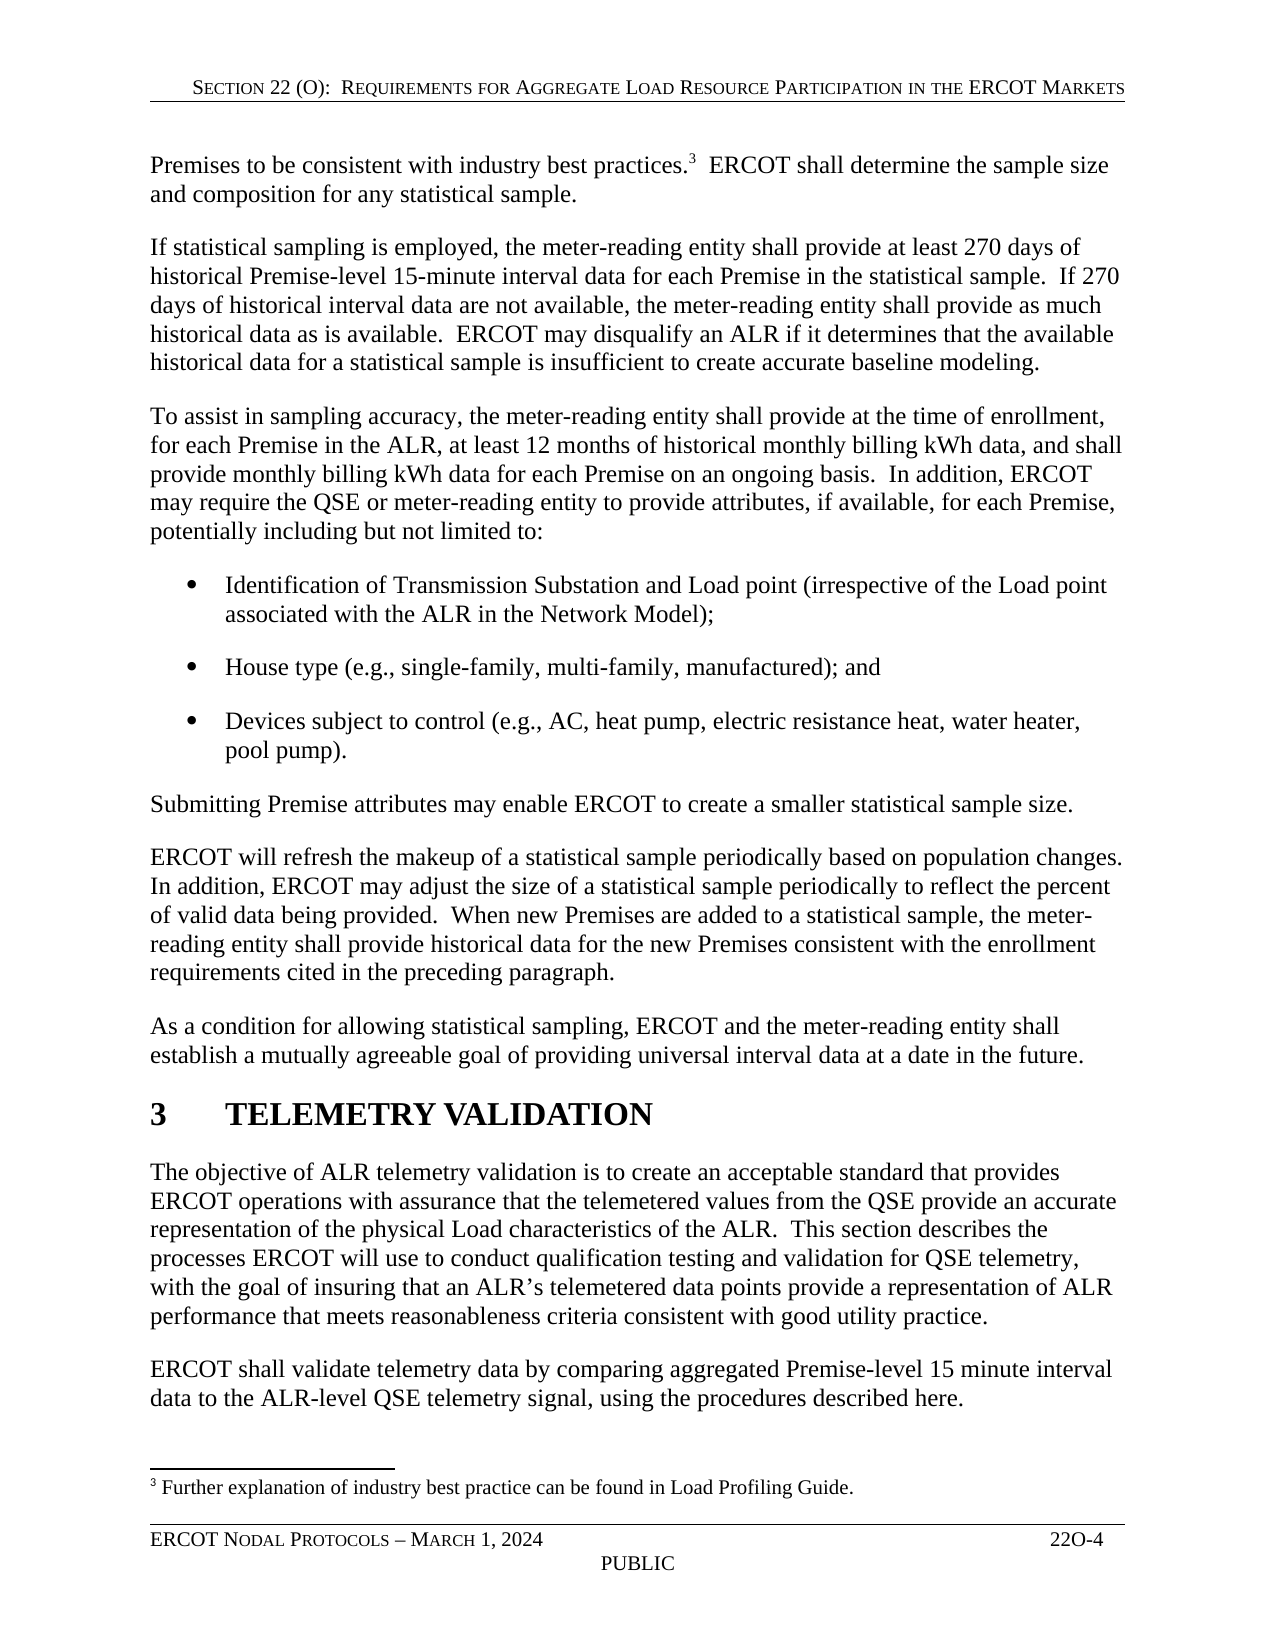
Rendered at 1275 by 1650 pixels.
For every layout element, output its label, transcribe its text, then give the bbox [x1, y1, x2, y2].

list House type (e.g., single-family, multi-family, manufactured); and [187, 652, 1125, 681]
text To assist in sampling accuracy, the meter-reading entity shall provide at the time of enrollment, for each Premise in the ALR, at least 12 months of historical monthly billing kWh data, and shall provide monthly billing kWh data for each Premise on an ongoing basis. In addition, ERCOT may require the QSE or meter-reading entity to provide attributes, if available, for each Premise, potentially including but not limited to: [150, 401, 1125, 545]
text ERCOT shall validate telemetry data by comparing aggregated Premise-level 15 minute interval data to the ALR-level QSE telemetry signal, using the procedures described here. [150, 1354, 1125, 1412]
text ERCOT will refresh the makeup of a statistical sample periodically based on population changes. In addition, ERCOT may adjust the size of a statistical sample periodically to reflect the percent of valid data being provided. When new Premises are added to a statistical sample, the meter-reading entity shall provide historical data for the new Premises consistent with the enrollment requirements cited in the preceding paragraph. [150, 842, 1125, 986]
text If statistical sampling is employed, the meter-reading entity shall provide at least 270 days of historical Premise-level 15-minute interval data for each Premise in the statistical sample. If 270 days of historical interval data are not available, the meter-reading entity shall provide as much historical data as is available. ERCOT may disqualify an ALR if it determines that the available historical data for a statistical sample is insufficient to create accurate baseline modeling. [150, 232, 1125, 376]
text The objective of ALR telemetry validation is to create an acceptable standard that provides ERCOT operations with assurance that the telemetered values from the QSE provide an accurate representation of the physical Load characteristics of the ALR. This section describes the processes ERCOT will use to conduct qualification testing and validation for QSE telemetry, with the goal of insuring that an ALR’s telemetered data points provide a representation of ALR performance that meets reasonableness criteria consistent with good utility practice. [150, 1157, 1125, 1329]
subtitle 3 Telemetry Validation [150, 1094, 1125, 1132]
text Submitting Premise attributes may enable ERCOT to create a smaller statistical sample size. [150, 789, 1125, 817]
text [150, 150, 1125, 207]
list Devices subject to control (e.g., AC, heat pump, electric resistance heat, water heater, pool pump). [187, 706, 1125, 764]
list Identification of Transmission Substation and Load point (irrespective of the Load point associated with the ALR in the Network Model); [187, 570, 1125, 627]
text As a condition for allowing statistical sampling, ERCOT and the meter-reading entity shall establish a mutually agreeable goal of providing universal interval data at a date in the future. [150, 1011, 1125, 1069]
